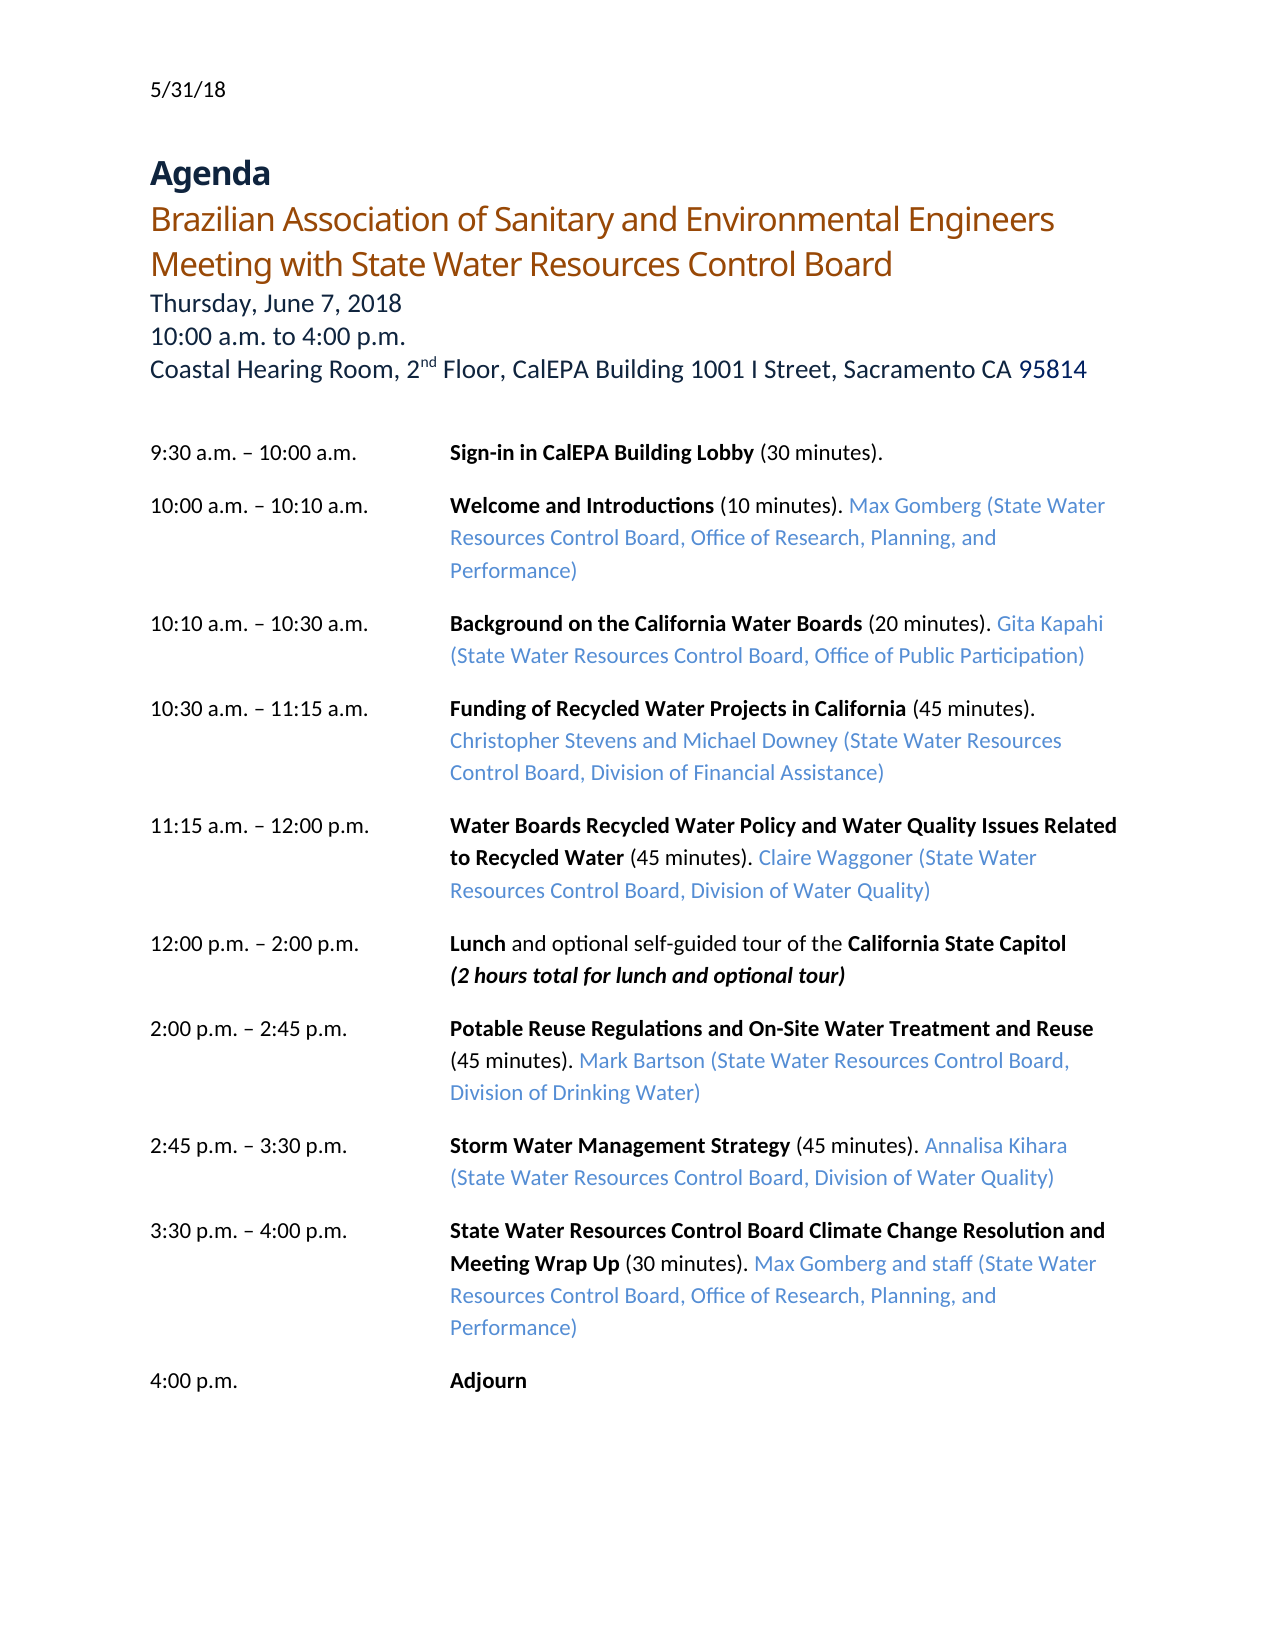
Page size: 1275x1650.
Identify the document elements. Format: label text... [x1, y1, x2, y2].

text Coastal Hearing Room, 2nd Floor, CalEPA Building 1001 I Street, Sacramento CA 95814 [150, 352, 1125, 385]
text 2:45 p.m. – 3:30 p.m. Storm Water Management Strategy (45 minutes). Annalisa Kihara (State Water Resources Control Board, Division of Water Quality) [150, 1131, 1125, 1192]
text 9:30 a.m. – 10:00 a.m. Sign-in in CalEPA Building Lobby (30 minutes). [150, 438, 1125, 466]
text 11:15 a.m. – 12:00 p.m. Water Boards Recycled Water Policy and Water Quality Issues Related to Recycled Water (45 minutes). Claire Waggoner (State Water Resources Control Board, Division of Water Quality) [150, 811, 1125, 904]
text 10:00 a.m. – 10:10 a.m. Welcome and Introductions (10 minutes). Max Gomberg (State Water Resources Control Board, Office of Research, Planning, and Performance) [150, 491, 1125, 584]
text 2:00 p.m. – 2:45 p.m. Potable Reuse Regulations and On-Site Water Treatment and Reuse (45 minutes). Mark Bartson (State Water Resources Control Board, Division of Drinking Water) [150, 1014, 1125, 1106]
title Agenda [150, 150, 1125, 195]
text 10:30 a.m. – 11:15 a.m. Funding of Recycled Water Projects in California (45 minutes). Christopher Stevens and Michael Downey (State Water Resources Control Board, Division of Financial Assistance) [150, 694, 1125, 786]
title Brazilian Association of Sanitary and Environmental Engineers Meeting with State Water Resources Control Board [150, 195, 1125, 286]
text 12:00 p.m. – 2:00 p.m. Lunch and optional self-guided tour of the California State Capitol (2 hours total for lunch and optional tour) [150, 929, 1125, 989]
text 3:30 p.m. – 4:00 p.m. State Water Resources Control Board Climate Change Resolution and Meeting Wrap Up (30 minutes). Max Gomberg and staff (State Water Resources Control Board, Office of Research, Planning, and Performance) [150, 1217, 1125, 1341]
text 10:00 a.m. to 4:00 p.m. [150, 319, 1125, 352]
text Thursday, June 7, 2018 [150, 286, 1125, 319]
text 4:00 p.m. Adjourn [150, 1366, 1125, 1394]
text 10:10 a.m. – 10:30 a.m. Background on the California Water Boards (20 minutes). Gita Kapahi (State Water Resources Control Board, Office of Public Participation) [150, 609, 1125, 669]
